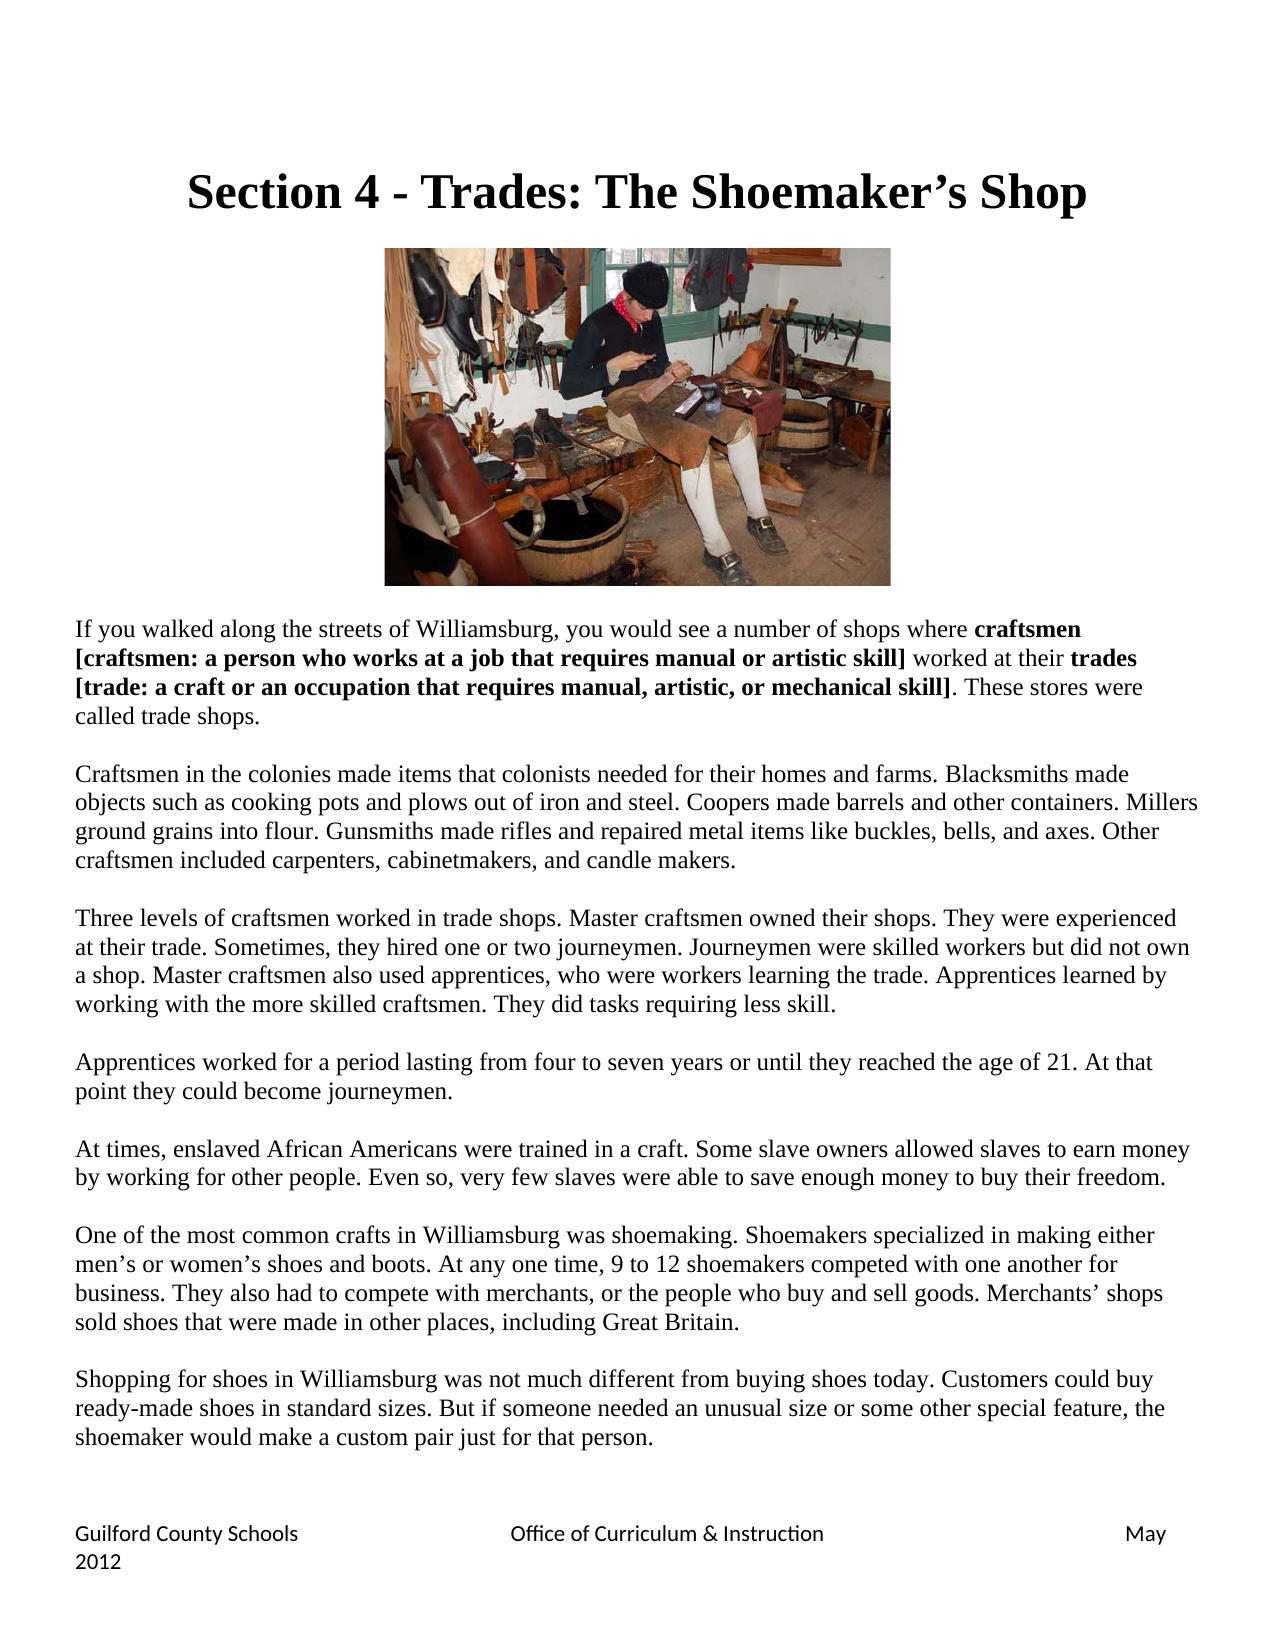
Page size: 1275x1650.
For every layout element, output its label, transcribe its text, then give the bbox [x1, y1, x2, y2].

text One of the most common crafts in Williamsburg was shoemaking. Shoemakers specialized in making either men’s or women’s shoes and boots. At any one time, 9 to 12 shoemakers competed with one another for business. They also had to compete with merchants, or the people who buy and sell goods. Merchants’ shops sold shoes that were made in other places, including Great Britain. [75, 1220, 1200, 1335]
text If you walked along the streets of Williamsburg, you would see a number of shops where craftsmen [craftsmen: a person who works at a job that requires manual or artistic skill] worked at their trades [trade: a craft or an occupation that requires manual, artistic, or mechanical skill]. These stores were called trade shops. [75, 614, 1200, 729]
text Section 4 - Trades: The Shoemaker’s Shop [75, 162, 1200, 219]
text Craftsmen in the colonies made items that colonists needed for their homes and farms. Blacksmiths made objects such as cooking pots and plows out of iron and steel. Coopers made barrels and other containers. Millers ground grains into flour. Gunsmiths made rifles and repaired metal items like buckles, bells, and axes. Other craftsmen included carpenters, cabinetmakers, and candle makers. [75, 759, 1200, 874]
text Apprentices worked for a period lasting from four to seven years or until they reached the age of 21. At that point they could become journeymen. [75, 1047, 1200, 1104]
picture [384, 248, 891, 586]
text At times, enslaved African Americans were trained in a craft. Some slave owners allowed slaves to earn money by working for other people. Even so, very few slaves were able to save enough money to buy their freedom. [75, 1134, 1200, 1191]
text Shopping for shoes in Williamsburg was not much different from buying shoes today. Customers could buy ready-made shoes in standard sizes. But if someone needed an unusual size or some other special feature, the shoemaker would make a custom pair just for that person. [75, 1364, 1200, 1451]
text Three levels of craftsmen worked in trade shops. Master craftsmen owned their shops. They were experienced at their trade. Sometimes, they hired one or two journeymen. Journeymen were skilled workers but did not own a shop. Master craftsmen also used apprentices, who were workers learning the trade. Apprentices learned by working with the more skilled craftsmen. They did tasks requiring less skill. [75, 903, 1200, 1018]
